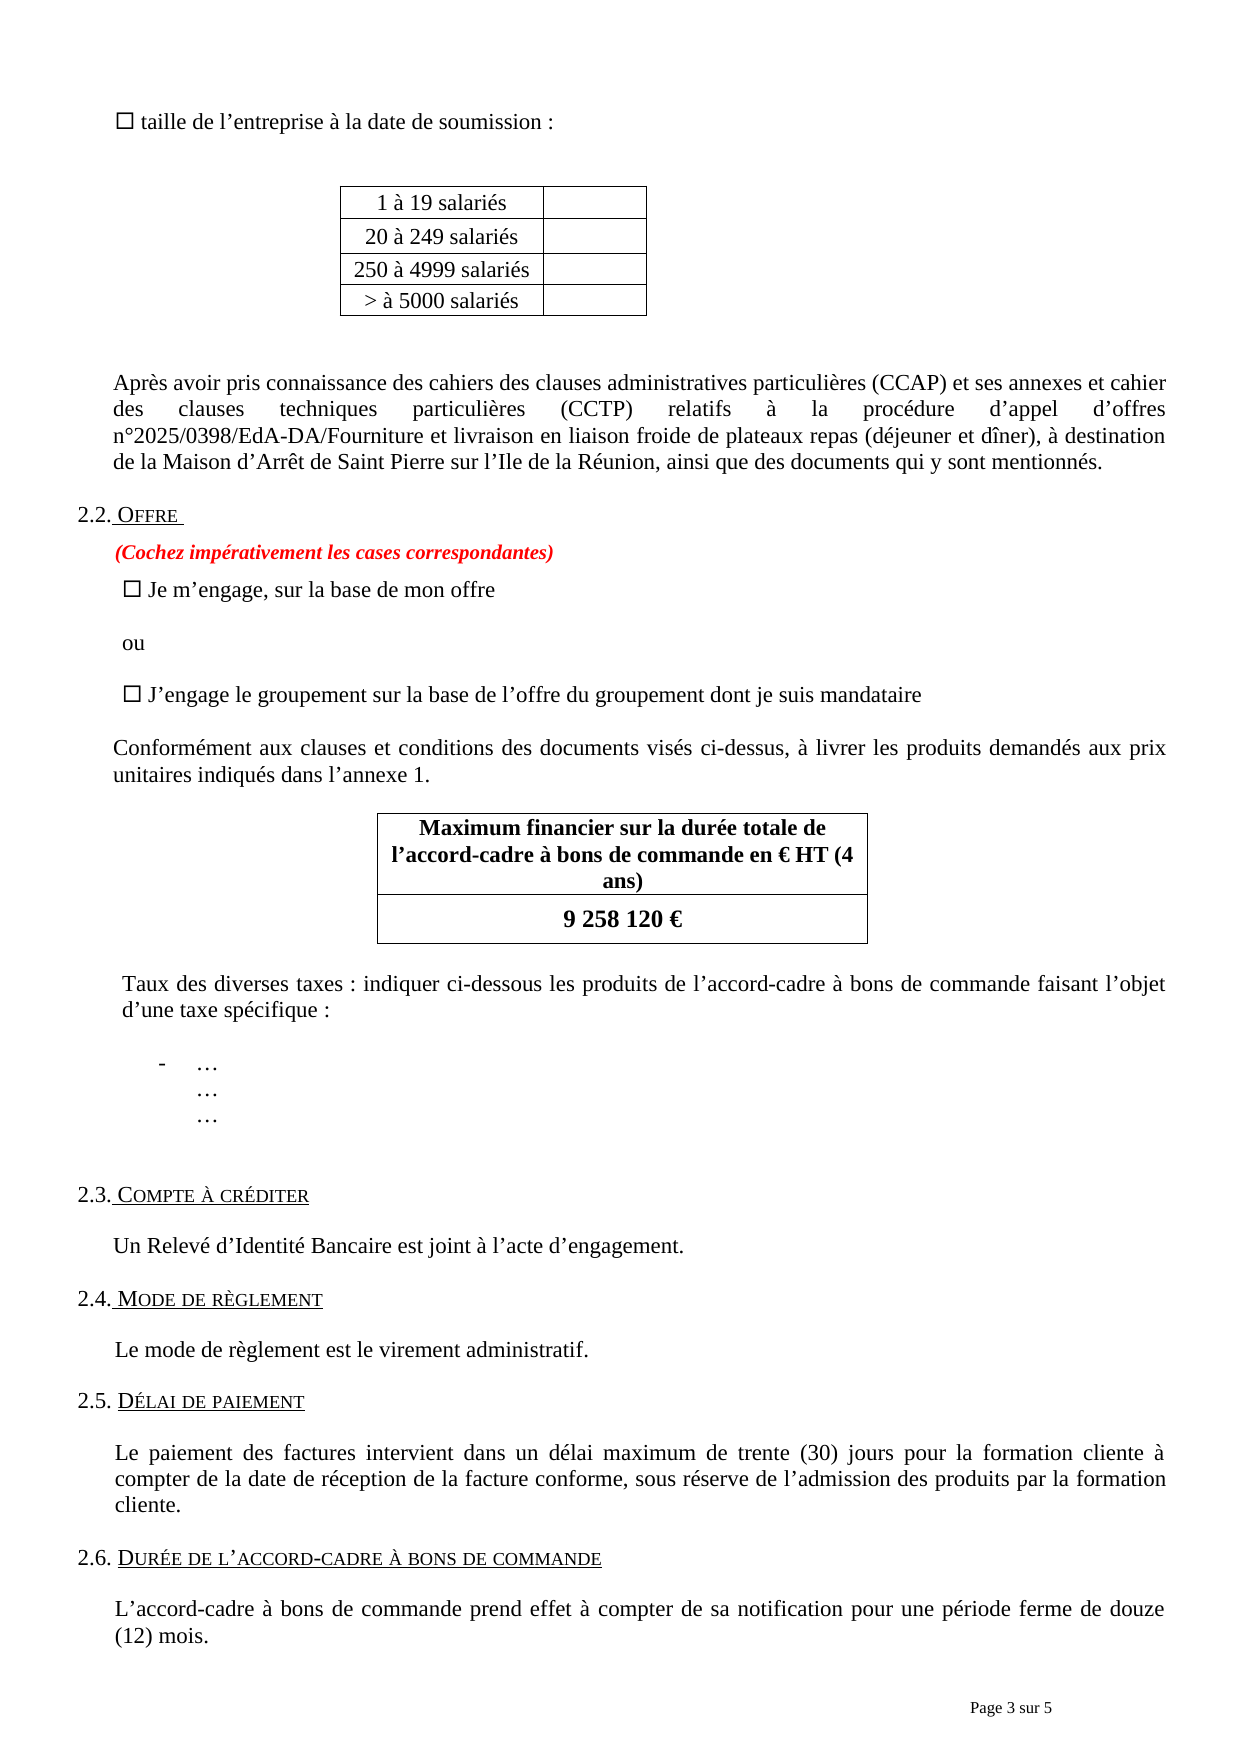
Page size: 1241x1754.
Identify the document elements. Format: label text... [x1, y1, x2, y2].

subtitle 2.5. Délai de paiement [77, 1387, 1168, 1414]
table_cell [544, 254, 646, 284]
text J’engage le groupement sur la base de l’offre du groupement dont je suis mandataire [122, 682, 1168, 708]
table_cell 9 258 120 € [378, 895, 867, 942]
text Le paiement des factures intervient dans un délai maximum de trente (30) jours pour la formation cliente à compter de la date de réception de la facture conforme, sous réserve de l’admission des produits par la formation cliente. [114, 1439, 1168, 1518]
subtitle 2.3. Compte à créditer [77, 1181, 1168, 1207]
subtitle 2.4. Mode de règlement [77, 1285, 1168, 1311]
text (Cochez impérativement les cases correspondantes) [114, 539, 1168, 564]
text Taux des diverses taxes : indiquer ci-dessous les produits de l’accord-cadre à bons de commande faisant l’objet d’une taxe spécifique : [122, 970, 1168, 1022]
table_cell 250 à 4999 salariés [341, 254, 543, 284]
list … [196, 1102, 1168, 1128]
table_cell > à 5000 salariés [341, 285, 543, 315]
list … [158, 1049, 1168, 1075]
subtitle 2.2. Offre [77, 501, 1168, 527]
list … [196, 1075, 1168, 1102]
table_header [544, 187, 646, 218]
text taille de l’entreprise à la date de soumission : [114, 108, 1168, 134]
table_header 1 à 19 salariés [341, 187, 543, 218]
table_cell [544, 285, 646, 315]
subtitle 2.6. Durée de l’accord-cadre à bons de commande [77, 1544, 1168, 1571]
text Un Relevé d’Identité Bancaire est joint à l’acte d’engagement. [113, 1232, 1168, 1258]
text Après avoir pris connaissance des cahiers des clauses administratives particulières (CCAP) et ses annexes et cahier des clauses techniques particulières (CCTP) relatifs à la procédure d’appel d’offres n°2025/0398/EdA-DA/Fourniture et livraison en liaison froide de plateaux repas (déjeuner et dîner), à destination de la Maison d’Arrêt de Saint Pierre sur l’Ile de la Réunion, ainsi que des documents qui y sont mentionnés. [113, 369, 1168, 474]
text Conformément aux clauses et conditions des documents visés ci-dessus, à livrer les produits demandés aux prix unitaires indiqués dans l’annexe 1. [113, 734, 1168, 787]
text L’accord-cadre à bons de commande prend effet à compter de sa notification pour une période ferme de douze (12) mois. [114, 1596, 1168, 1648]
table_cell 20 à 249 salariés [341, 219, 543, 253]
text Le mode de règlement est le virement administratif. [114, 1336, 1168, 1362]
table_header Maximum financier sur la durée totale de l’accord-cadre à bons de commande en € HT (4 ans) [378, 814, 867, 893]
text ou [122, 629, 1168, 655]
table_cell [544, 219, 646, 253]
text Je m’engage, sur la base de mon offre [122, 576, 1168, 602]
